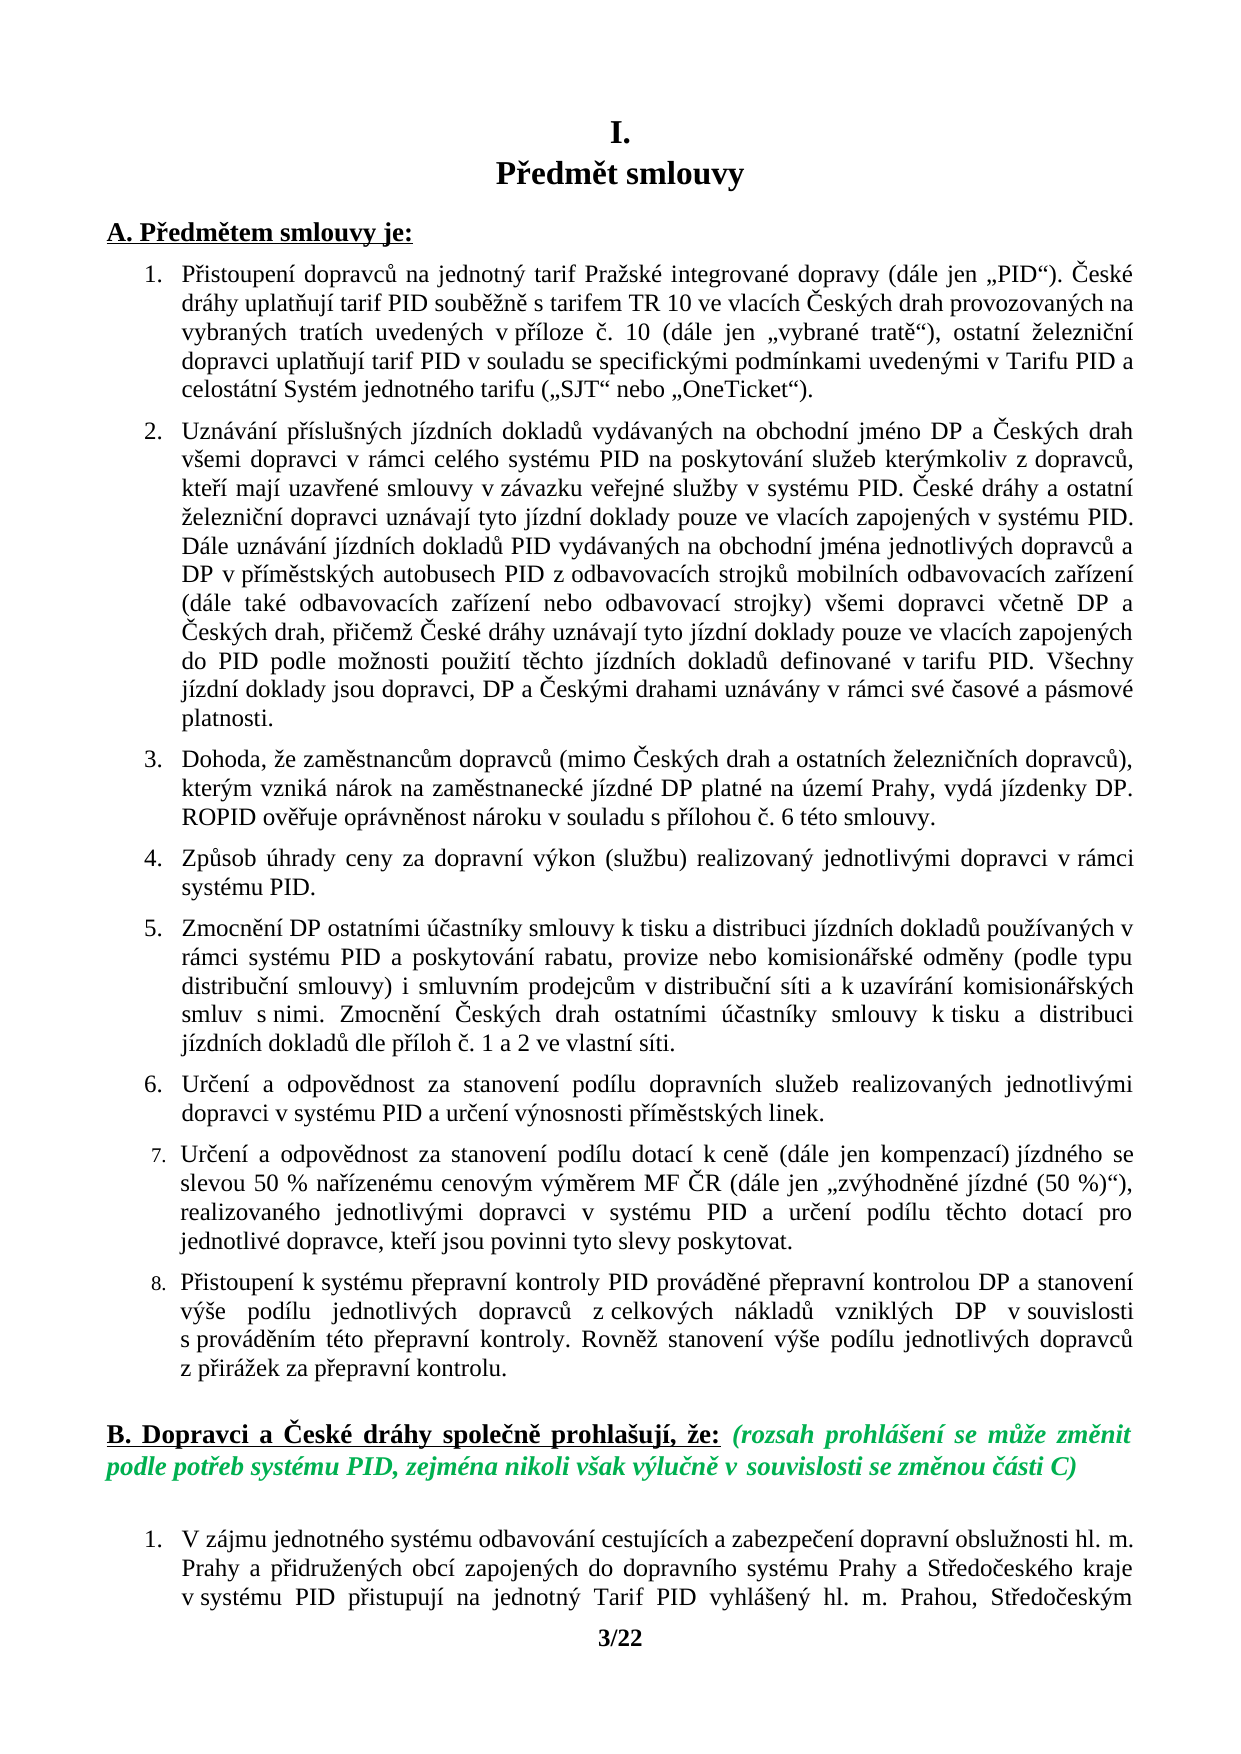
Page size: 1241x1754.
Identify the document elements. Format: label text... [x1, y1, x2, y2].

list Dohoda, že zaměstnancům dopravců (mimo Českých drah a ostatních železničních dopravců), kterým vzniká nárok na zaměstnanecké jízdné DP platné na území Prahy, vydá jízdenky DP. ROPID ověřuje oprávněnost nároku v souladu s přílohou č. 6 této smlouvy. [144, 744, 1134, 831]
text I. [106, 112, 1134, 151]
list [144, 1524, 1134, 1611]
text A. Předmětem smlouvy je: [106, 216, 1134, 247]
list Přistoupení k systému přepravní kontroly PID prováděné přepravní kontrolou DP a stanovení výše podílu jednotlivých dopravců z celkových nákladů vzniklých DP v souvislosti s prováděním této přepravní kontroly. Rovněž stanovení výše podílu jednotlivých dopravců z přirážek za přepravní kontrolu. [151, 1267, 1134, 1382]
text Předmět smlouvy [106, 153, 1134, 192]
list Uznávání příslušných jízdních dokladů vydávaných na obchodní jméno DP a Českých drah všemi dopravci v rámci celého systému PID na poskytování služeb kterýmkoliv z dopravců, kteří mají uzavřené smlouvy v závazku veřejné služby v systému PID. České dráhy a ostatní železniční dopravci uznávají tyto jízdní doklady pouze ve vlacích zapojených v systému PID. Dále uznávání jízdních dokladů PID vydávaných na obchodní jména jednotlivých dopravců a DP v příměstských autobusech PID z odbavovacích strojků mobilních odbavovacích zařízení (dále také odbavovacích zařízení nebo odbavovací strojky) všemi dopravci včetně DP a Českých drah, přičemž České dráhy uznávají tyto jízdní doklady pouze ve vlacích zapojených do PID podle možnosti použití těchto jízdních dokladů definované v tarifu PID. Všechny jízdní doklady jsou dopravci, DP a Českými drahami uznávány v rámci své časové a pásmové platnosti. [144, 416, 1134, 732]
list Přistoupení dopravců na jednotný tarif Pražské integrované dopravy (dále jen „PID“). České dráhy uplatňují tarif PID souběžně s tarifem TR 10 ve vlacích Českých drah provozovaných na vybraných tratích uvedených v příloze č. 10 (dále jen „vybrané tratě“), ostatní železniční dopravci uplatňují tarif PID v souladu se specifickými podmínkami uvedenými v Tarifu PID a celostátní Systém jednotného tarifu („SJT“ nebo „OneTicket“). [144, 259, 1134, 403]
list Určení a odpovědnost za stanovení podílu dotací k ceně (dále jen kompenzací) jízdného se slevou 50 % nařízenému cenovým výměrem MF ČR (dále jen „zvýhodněné jízdné (50 %)“), realizovaného jednotlivými dopravci v systému PID a určení podílu těchto dotací pro jednotlivé dopravce, kteří jsou povinni tyto slevy poskytovat. [151, 1139, 1134, 1254]
text B. Dopravci a České dráhy společně prohlašují, že: (rozsah prohlášení se může změnit podle potřeb systému PID, zejména nikoli však výlučně v souvislosti se změnou části C) [106, 1419, 1134, 1481]
list Určení a odpovědnost za stanovení podílu dopravních služeb realizovaných jednotlivými dopravci v systému PID a určení výnosnosti příměstských linek. [144, 1069, 1134, 1127]
list Způsob úhrady ceny za dopravní výkon (službu) realizovaný jednotlivými dopravci v rámci systému PID. [144, 843, 1134, 901]
list Zmocnění DP ostatními účastníky smlouvy k tisku a distribuci jízdních dokladů používaných v rámci systému PID a poskytování rabatu, provize nebo komisionářské odměny (podle typu distribuční smlouvy) i smluvním prodejcům v distribuční síti a k uzavírání komisionářských smluv s nimi. Zmocnění Českých drah ostatními účastníky smlouvy k tisku a distribuci jízdních dokladů dle příloh č. 1 a 2 ve vlastní síti. [144, 913, 1134, 1057]
